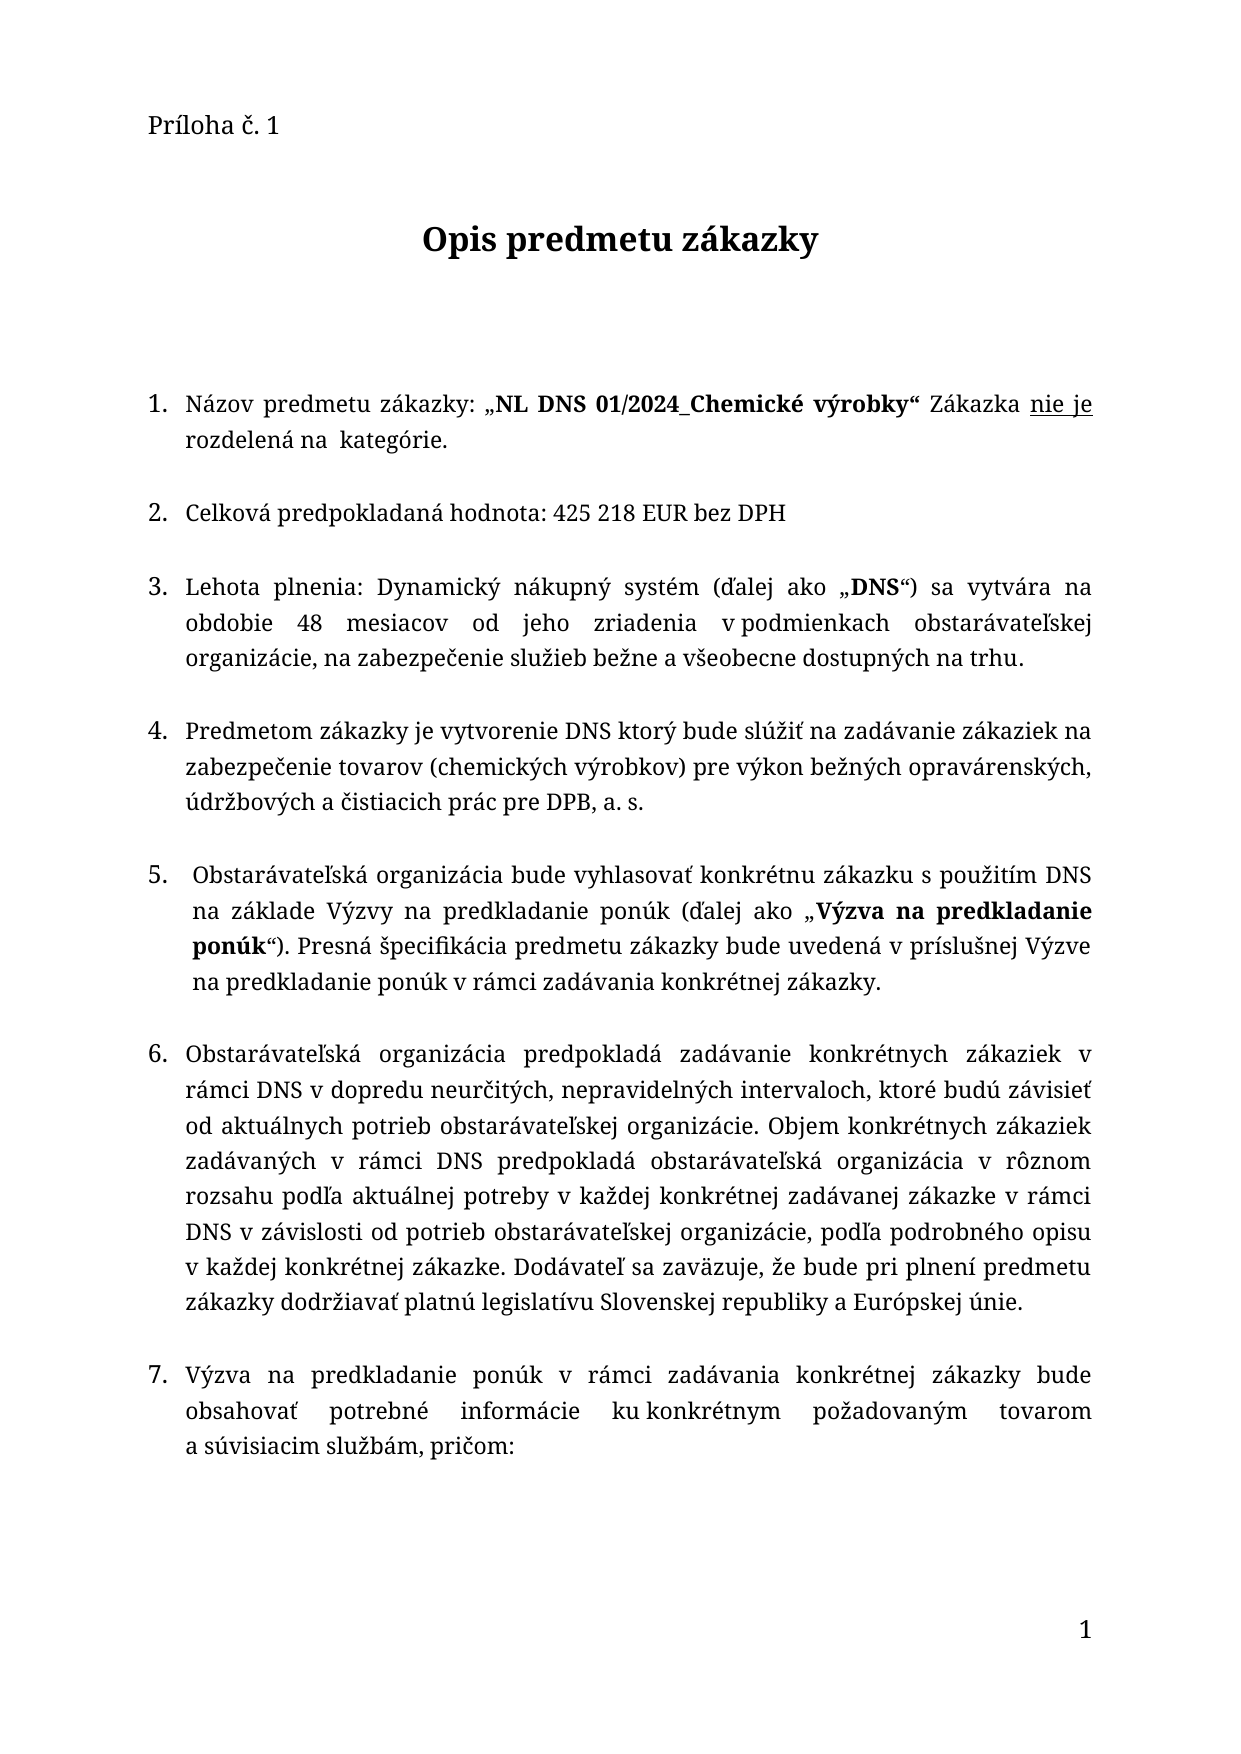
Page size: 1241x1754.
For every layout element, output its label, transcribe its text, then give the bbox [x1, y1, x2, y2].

list Celková predpokladaná hodnota: 425 218 EUR bez DPH [148, 495, 1093, 529]
list Obstarávateľská organizácia bude vyhlasovať konkrétnu zákazku s použitím DNS na základe Výzvy na predkladanie ponúk (ďalej ako „Výzva na predkladanie ponúk“). Presná špecifikácia predmetu zákazky bude uvedená v príslušnej Výzve na predkladanie ponúk v rámci zadávania konkrétnej zákazky. [148, 857, 1093, 997]
list Výzva na predkladanie ponúk v rámci zadávania konkrétnej zákazky bude obsahovať potrebné informácie ku konkrétnym požadovaným tovarom a súvisiacim službám, pričom: [148, 1357, 1093, 1461]
list Názov predmetu zákazky: „NL DNS 01/2024_Chemické výrobky“ Zákazka nie je rozdelená na kategórie. [148, 386, 1093, 456]
list Predmetom zákazky je vytvorenie DNS ktorý bude slúžiť na zadávanie zákaziek na zabezpečenie tovarov (chemických výrobkov) pre výkon bežných opravárenských, údržbových a čistiacich prác pre DPB, a. s. [148, 713, 1093, 817]
list Obstarávateľská organizácia predpokladá zadávanie konkrétnych zákaziek v rámci DNS v dopredu neurčitých, nepravidelných intervaloch, ktoré budú závisieť od aktuálnych potrieb obstarávateľskej organizácie. Objem konkrétnych zákaziek zadávaných v rámci DNS predpokladá obstarávateľská organizácia v rôznom rozsahu podľa aktuálnej potreby v každej konkrétnej zadávanej zákazke v rámci DNS v závislosti od potrieb obstarávateľskej organizácie, podľa podrobného opisu v každej konkrétnej zákazke. Dodávateľ sa zaväzuje, že bude pri plnení predmetu zákazky dodržiavať platnú legislatívu Slovenskej republiky a Európskej únie. [148, 1036, 1093, 1317]
subtitle Opis predmetu zákazky [148, 216, 1093, 261]
list Lehota plnenia: Dynamický nákupný systém (ďalej ako „DNS“) sa vytvára na obdobie 48 mesiacov od jeho zriadenia v podmienkach obstarávateľskej organizácie, na zabezpečenie služieb bežne a všeobecne dostupných na trhu. [148, 569, 1093, 673]
